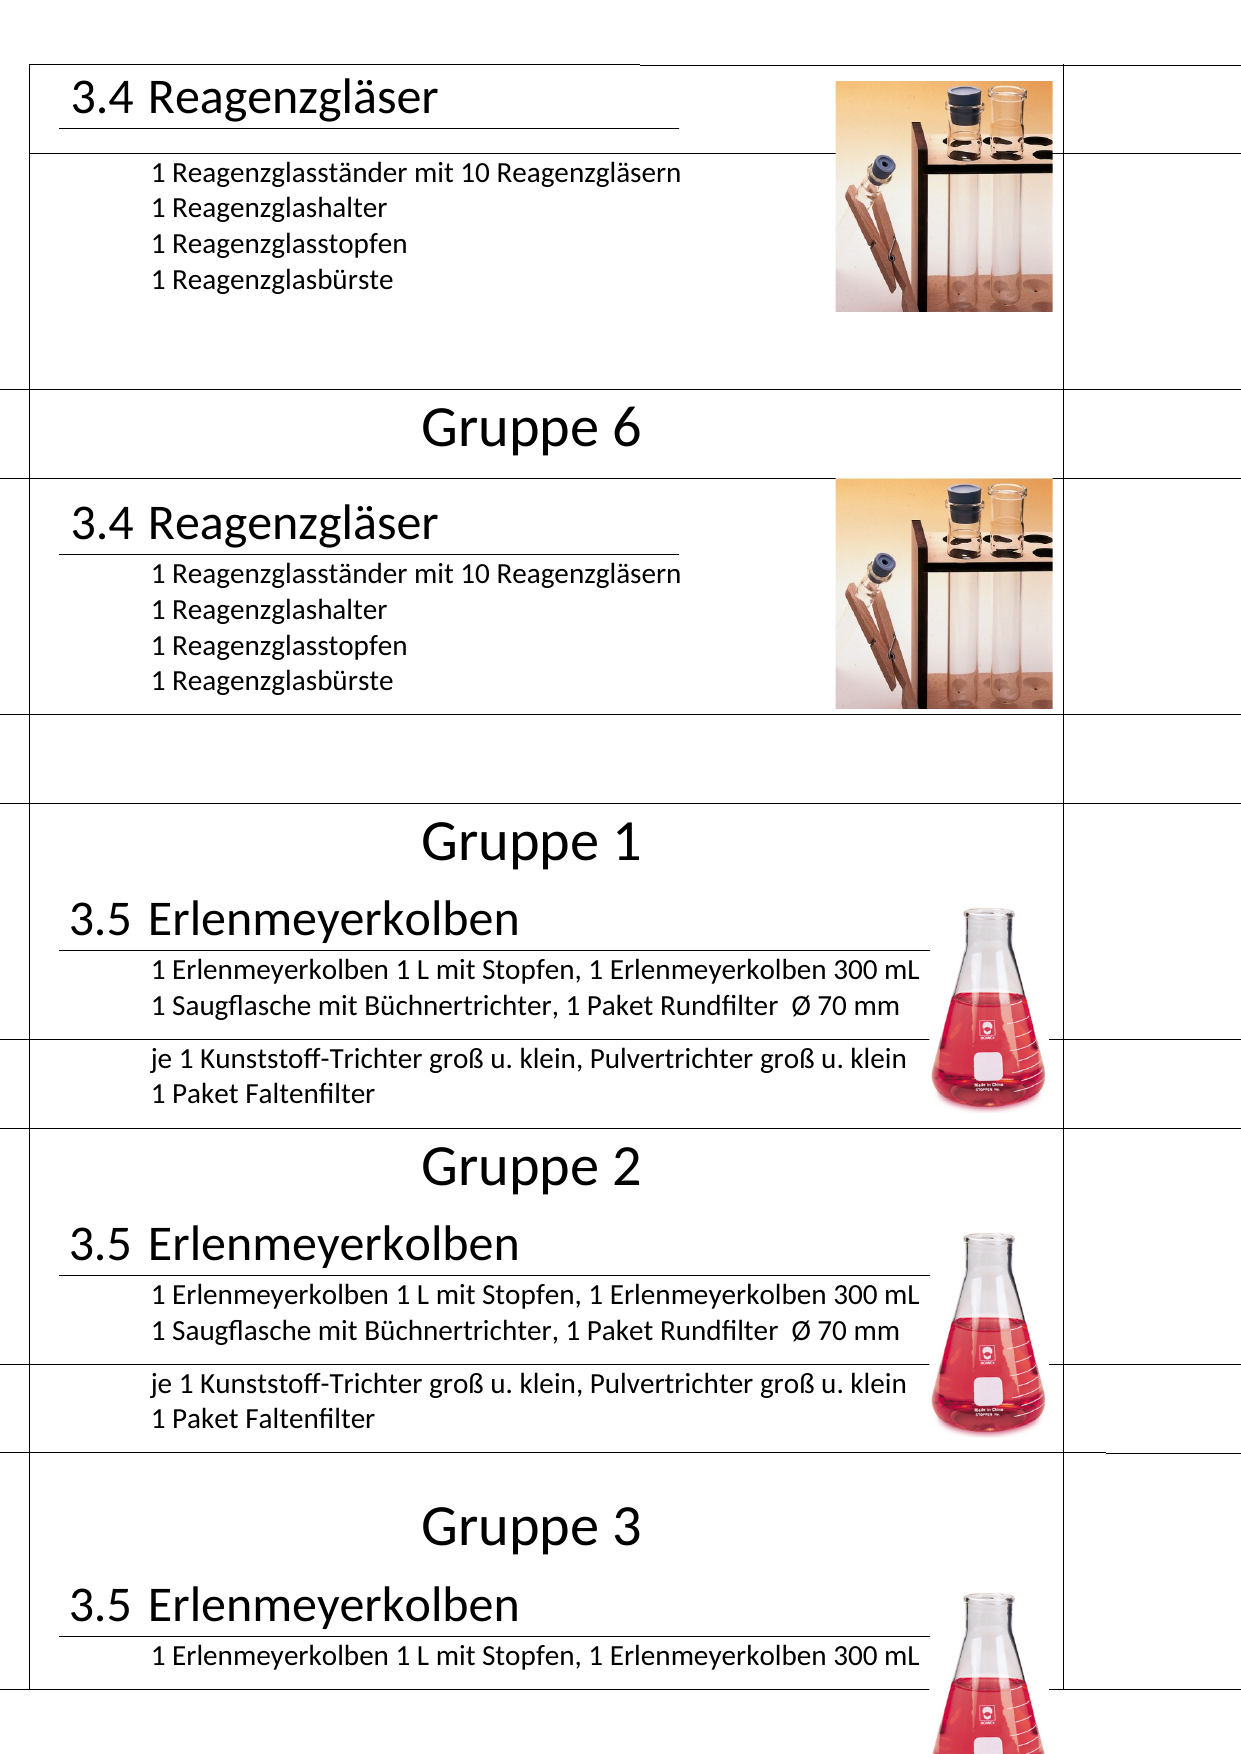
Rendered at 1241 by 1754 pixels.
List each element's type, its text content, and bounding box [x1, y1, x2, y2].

text 1 Reagenzglasstopfen [151, 225, 1004, 261]
text Gruppe 6 [59, 332, 1004, 461]
text 1 Reagenzglasbürste [151, 662, 1004, 698]
picture [835, 478, 1053, 709]
text 1 Reagenzglashalter [151, 591, 1004, 627]
picture [929, 1591, 1049, 1754]
picture [930, 906, 1049, 1113]
text je 1 Kunststoff-Trichter groß u. klein, Pulvertrichter groß u. klein [151, 1348, 1004, 1400]
text Gruppe 2 [59, 1111, 1004, 1200]
text 1 Reagenzglasstopfen [151, 627, 1004, 662]
text 1 Reagenzglasbürste [151, 261, 1004, 296]
text 1 Reagenzglasständer mit 10 Reagenzgläsern [151, 555, 1004, 591]
picture [929, 1231, 1049, 1438]
text 3.5 Erlenmeyerkolben [59, 887, 930, 950]
picture [835, 81, 1053, 312]
text 3.5 Erlenmeyerkolben [59, 1212, 930, 1275]
text 3.4 Reagenzgläser [59, 65, 679, 128]
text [151, 1637, 1004, 1672]
text 1 Erlenmeyerkolben 1 L mit Stopfen, 1 Erlenmeyerkolben 300 mL [151, 951, 1004, 987]
text 3.5 Erlenmeyerkolben [59, 1573, 930, 1636]
text 1 Paket Faltenfilter [151, 1400, 1004, 1436]
text Gruppe 3 [59, 1489, 1004, 1560]
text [151, 129, 1004, 189]
text 1 Erlenmeyerkolben 1 L mit Stopfen, 1 Erlenmeyerkolben 300 mL [151, 1276, 1004, 1312]
text 1 Saugflasche mit Büchnertrichter, 1 Paket Rundfilter Ø 70 mm [151, 1312, 1004, 1348]
text 1 Reagenzglashalter [151, 189, 1004, 225]
text Gruppe 1 [59, 751, 1004, 875]
text 3.4 Reagenzgläser [59, 474, 679, 554]
text 1 Saugflasche mit Büchnertrichter, 1 Paket Rundfilter Ø 70 mm [151, 987, 1004, 1023]
text 1 Paket Faltenfilter [151, 1075, 1004, 1111]
text je 1 Kunststoff-Trichter groß u. klein, Pulvertrichter groß u. klein [151, 1023, 1004, 1075]
